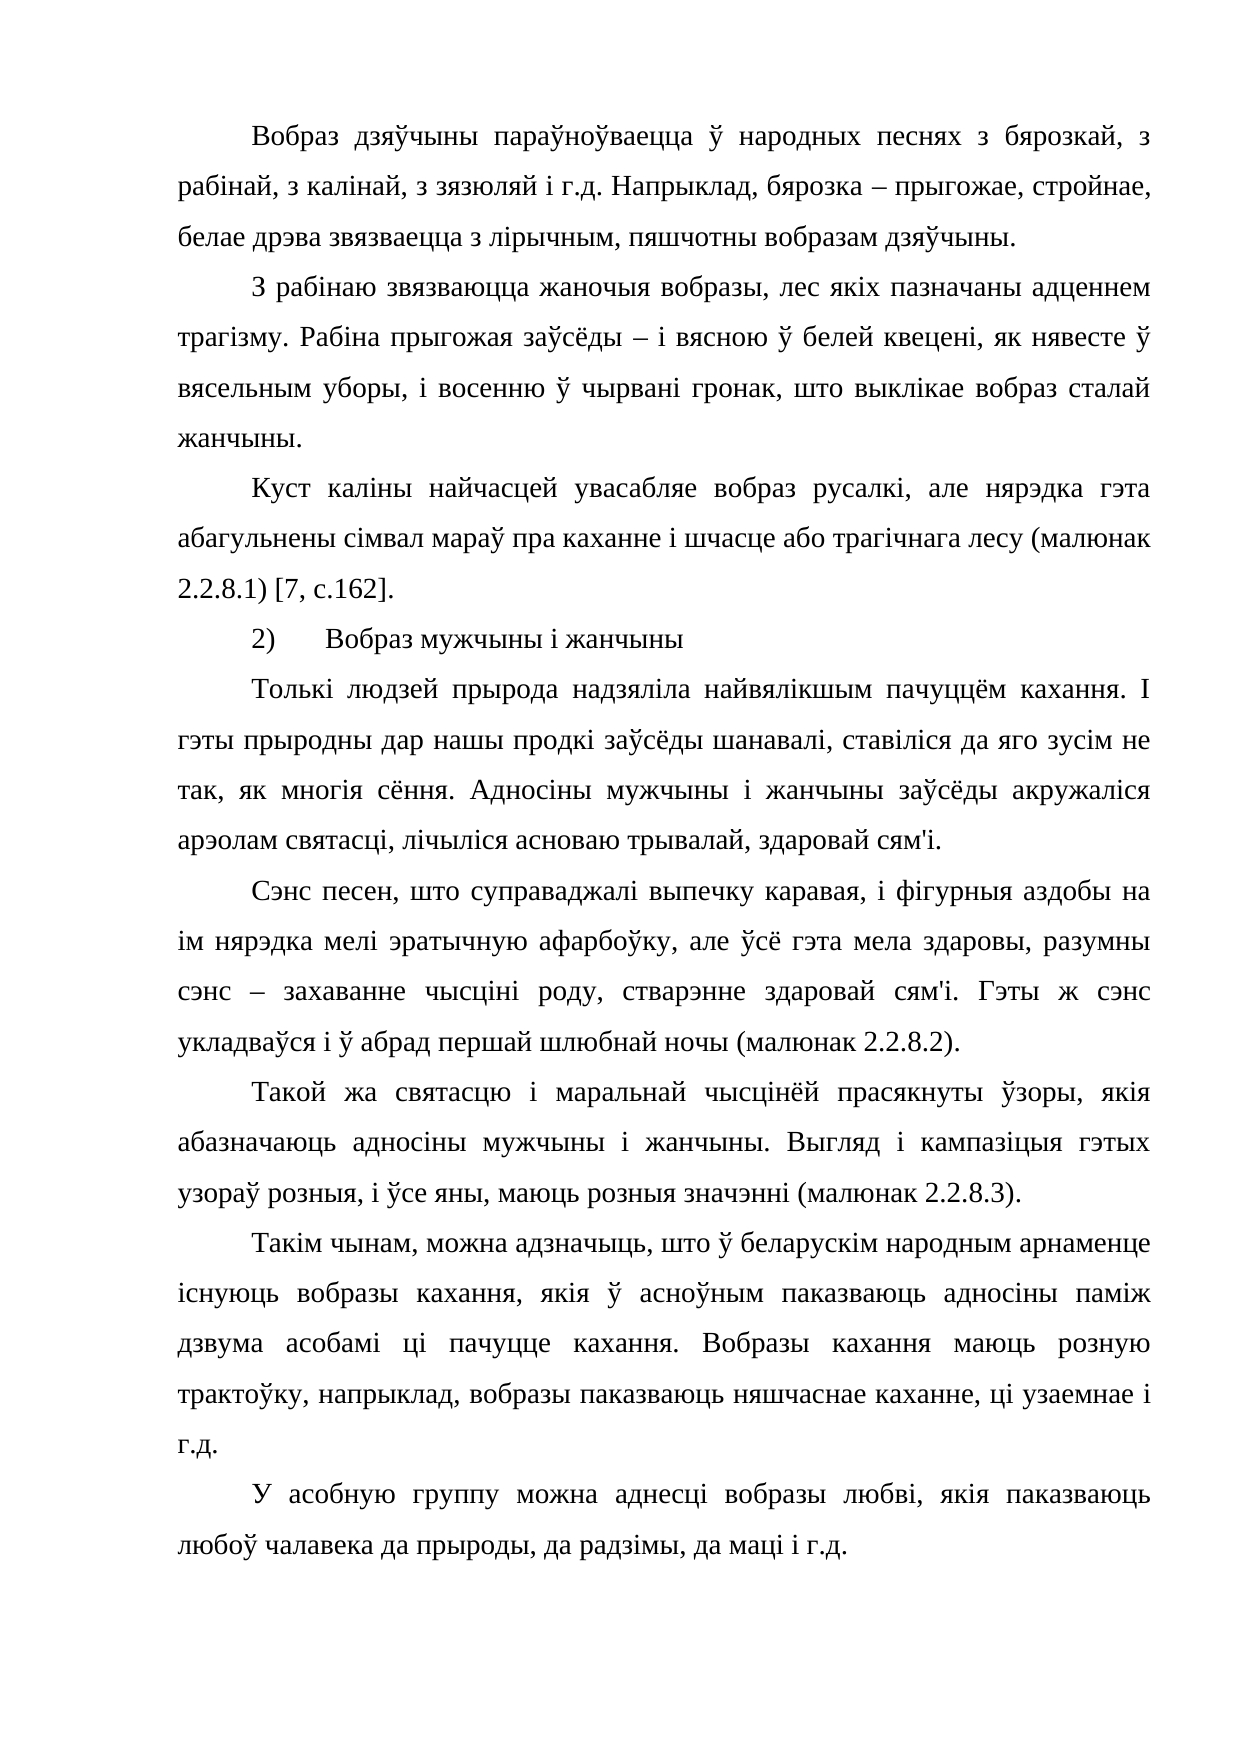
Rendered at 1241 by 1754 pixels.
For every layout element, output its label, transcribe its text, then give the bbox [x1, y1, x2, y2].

text З рабінаю звязваюцца жаночыя вобразы, лес якіх пазначаны адценнем трагізму. Рабіна прыгожая заўсёды – і вясною ў белей квецені, як нявесте ў вясельным уборы, і восенню ў чырвані гронак, што выклікае вобраз сталай жанчыны. [177, 269, 1152, 453]
text Толькі людзей прырода надзяліла найвялікшым пачуццём кахання. I гэты прыродны дар нашы продкі заўсёды шанавалі, ставіліся да яго зусім не так, як многія сёння. Адносіны мужчыны і жанчыны заўсёды акружаліся арэолам святасці, лічыліся асноваю трывалай, здаровай сям'і. [177, 672, 1152, 856]
list Вобраз мужчыны і жанчыны [177, 621, 1152, 655]
text Такой жа святасцю і маральнай чысцінёй прасякнуты ўзоры, якія абазначаюць адносіны мужчыны і жанчыны. Выгляд і кампазіцыя гэтых узораў розныя, і ўсе яны, маюць розныя значэнні (малюнак 2.2.8.3). [177, 1074, 1152, 1208]
text Сэнс песен, што суправаджалі выпечку каравая, і фігурныя аздобы на ім нярэдка мелі эратычную афарбоўку, але ўсё гэта мела здаровы, разумны сэнс – захаванне чысціні роду, стварэнне здаровай сям'і. Гэты ж сэнс укладваўся і ў абрад першай шлюбнай ночы (малюнак 2.2.8.2). [177, 873, 1152, 1057]
text Куст каліны найчасцей увасабляе вобраз русалкі, але нярэдка гэта абагульнены сімвал мараў пра каханне і шчасце або трагічнага лесу (малюнак 2.2.8.1) [7, с.162]. [177, 470, 1152, 604]
text Такім чынам, можна адзначыць, што ў беларускім народным арнаменце існуюць вобразы кахання, якія ў асноўным паказваюць адносіны паміж дзвума асобамі ці пачуцце кахання. Вобразы кахання маюць розную трактоўку, напрыклад, вобразы паказваюць няшчаснае каханне, ці узаемнае і г.д. [177, 1225, 1152, 1460]
text Вобраз дзяўчыны параўноўваецца ў народных песнях з бярозкай, з рабінай, з калінай, з зязюляй і г.д. Напрыклад, бярозка – прыгожае, стройнае, белае дрэва звязваецца з лірычным, пяшчотны вобразам дзяўчыны. [177, 118, 1152, 252]
text У асобную группу можна аднесці вобразы любві, якія паказваюць любоў чалавека да прыроды, да радзімы, да маці і г.д. [177, 1477, 1152, 1560]
